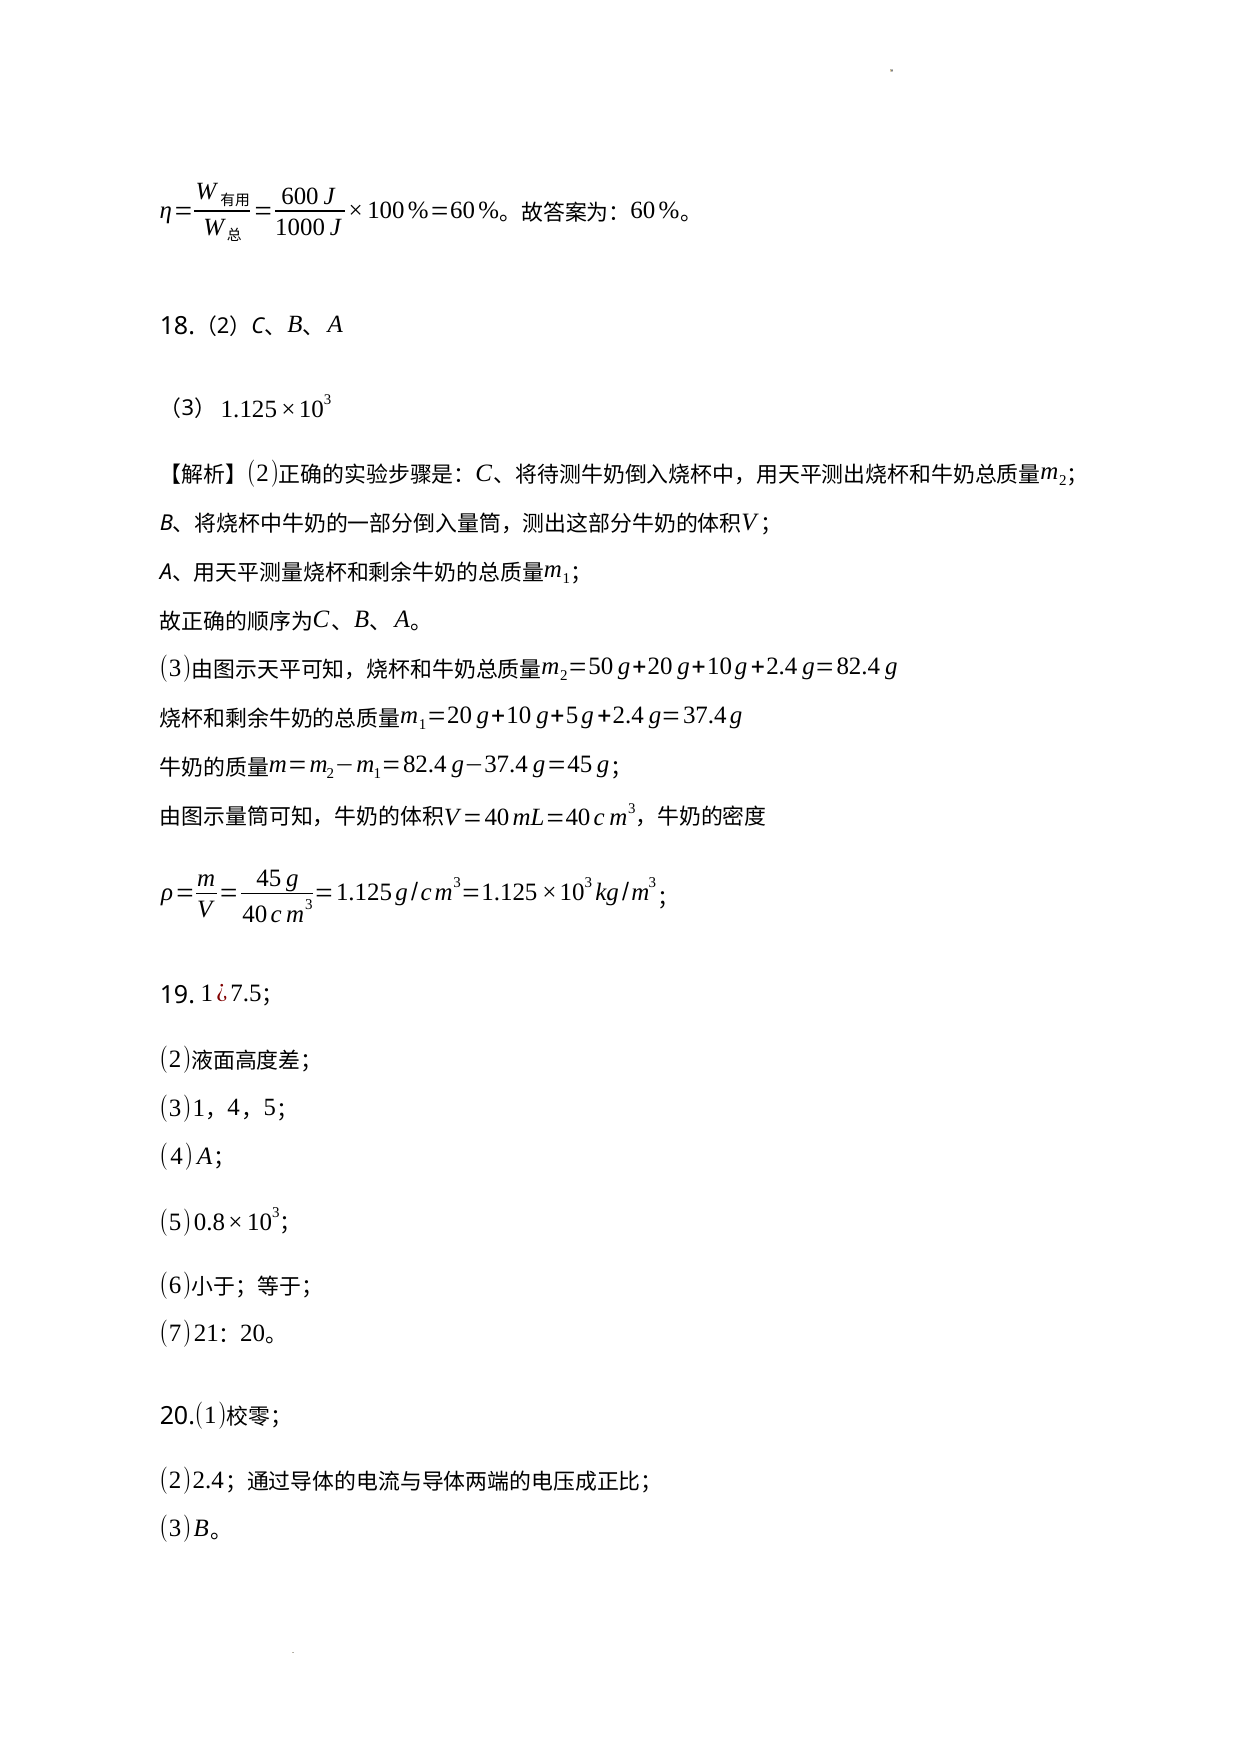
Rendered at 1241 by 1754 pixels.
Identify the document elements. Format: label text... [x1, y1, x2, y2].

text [159, 1512, 1081, 1545]
text 液面高度差； [159, 1043, 1081, 1075]
text ：。 20.校零； [159, 1317, 1081, 1447]
text 小于；等于； [159, 1269, 1081, 1301]
text ；通过导体的电流与导体两端的电压成正比； [159, 1464, 1081, 1496]
text ； [159, 1188, 1081, 1253]
text 【解析】正确的实验步骤是：、将待测牛奶倒入烧杯中，用天平测出烧杯和牛奶总质量； B、将烧杯中牛奶的一部分倒入量筒，测出这部分牛奶的体积； A、用天平测量烧杯和剩余牛奶的总质量； 故正确的顺序为、、。 由图示天平可知，烧杯和牛奶总质量 烧杯和剩余牛奶的总质量 牛奶的质量； 由图示量筒可知，牛奶的体积，牛奶的密度； 19. ； [159, 457, 1081, 1026]
text ，，； [159, 1091, 1081, 1124]
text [159, 162, 1081, 357]
text （3） [159, 374, 1081, 439]
text ； [159, 1139, 1081, 1172]
